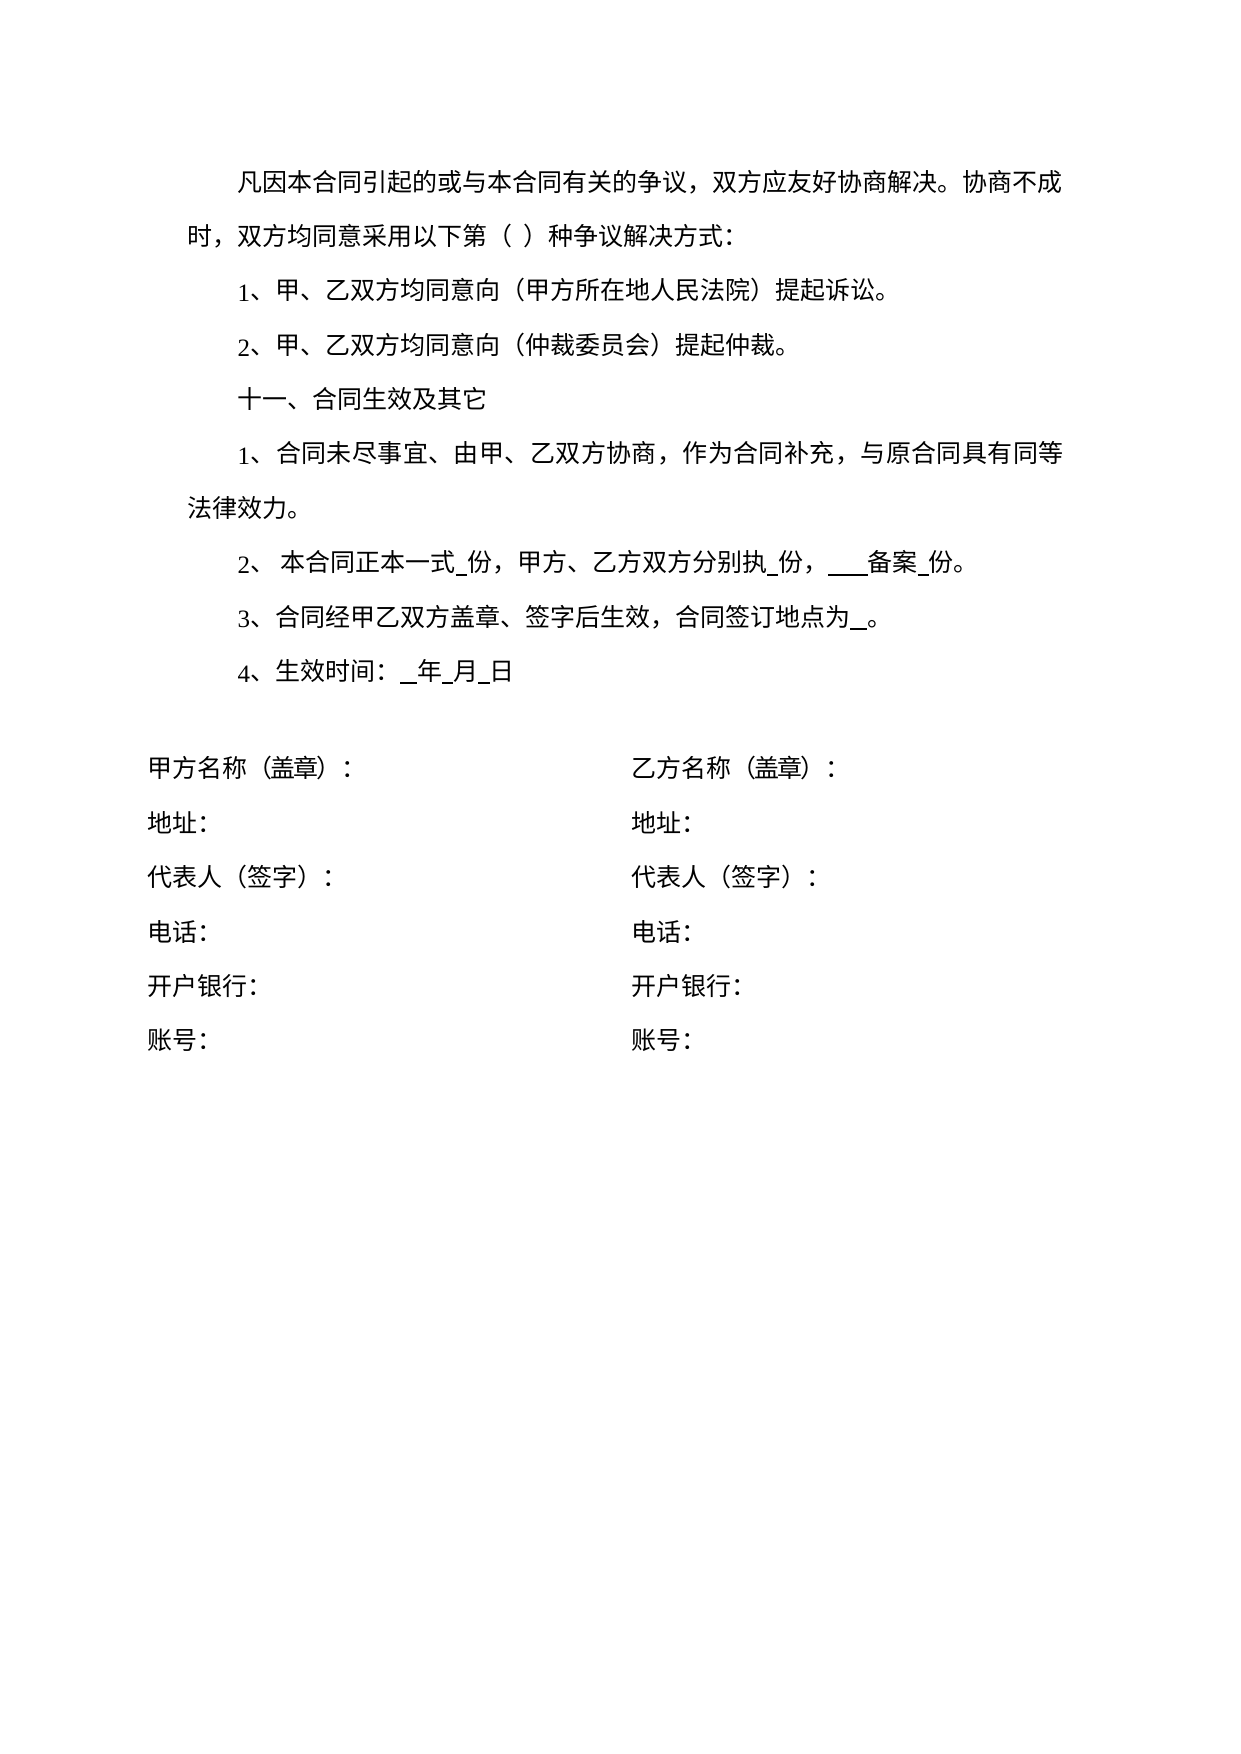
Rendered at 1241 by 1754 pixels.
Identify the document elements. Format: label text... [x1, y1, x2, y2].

text 凡因本合同引起的或与本合同有关的争议，双方应友好协商解决。协商不成时，双方均同意采用以下第（ ）种争议解决方式： [187, 162, 1064, 253]
table_header 甲方名称（盖章）： 地址： 代表人（签字）： 电话： 开户银行： 账号： [136, 749, 620, 1069]
table_header 乙方名称（盖章）： 地址： 代表人（签字）： 电话： 开户银行： 账号： [620, 749, 1104, 1069]
text 2、甲、乙双方均同意向（仲裁委员会）提起仲裁。 [187, 325, 1064, 361]
text 2、 本合同正本一式 份，甲方、乙方双方分别执 份， 备案 份。 [187, 543, 1060, 579]
text 1、甲、乙双方均同意向（甲方所在地人民法院）提起诉讼。 [187, 271, 1064, 307]
text 4、生效时间： 年 月 日 [187, 651, 1060, 688]
text 十一、合同生效及其它 [187, 379, 1053, 416]
text 1、合同未尽事宜、由甲、乙双方协商，作为合同补充，与原合同具有同等法律效力。 [187, 434, 1064, 524]
text 3、合同经甲乙双方盖章、签字后生效，合同签订地点为 。 [187, 597, 1060, 633]
